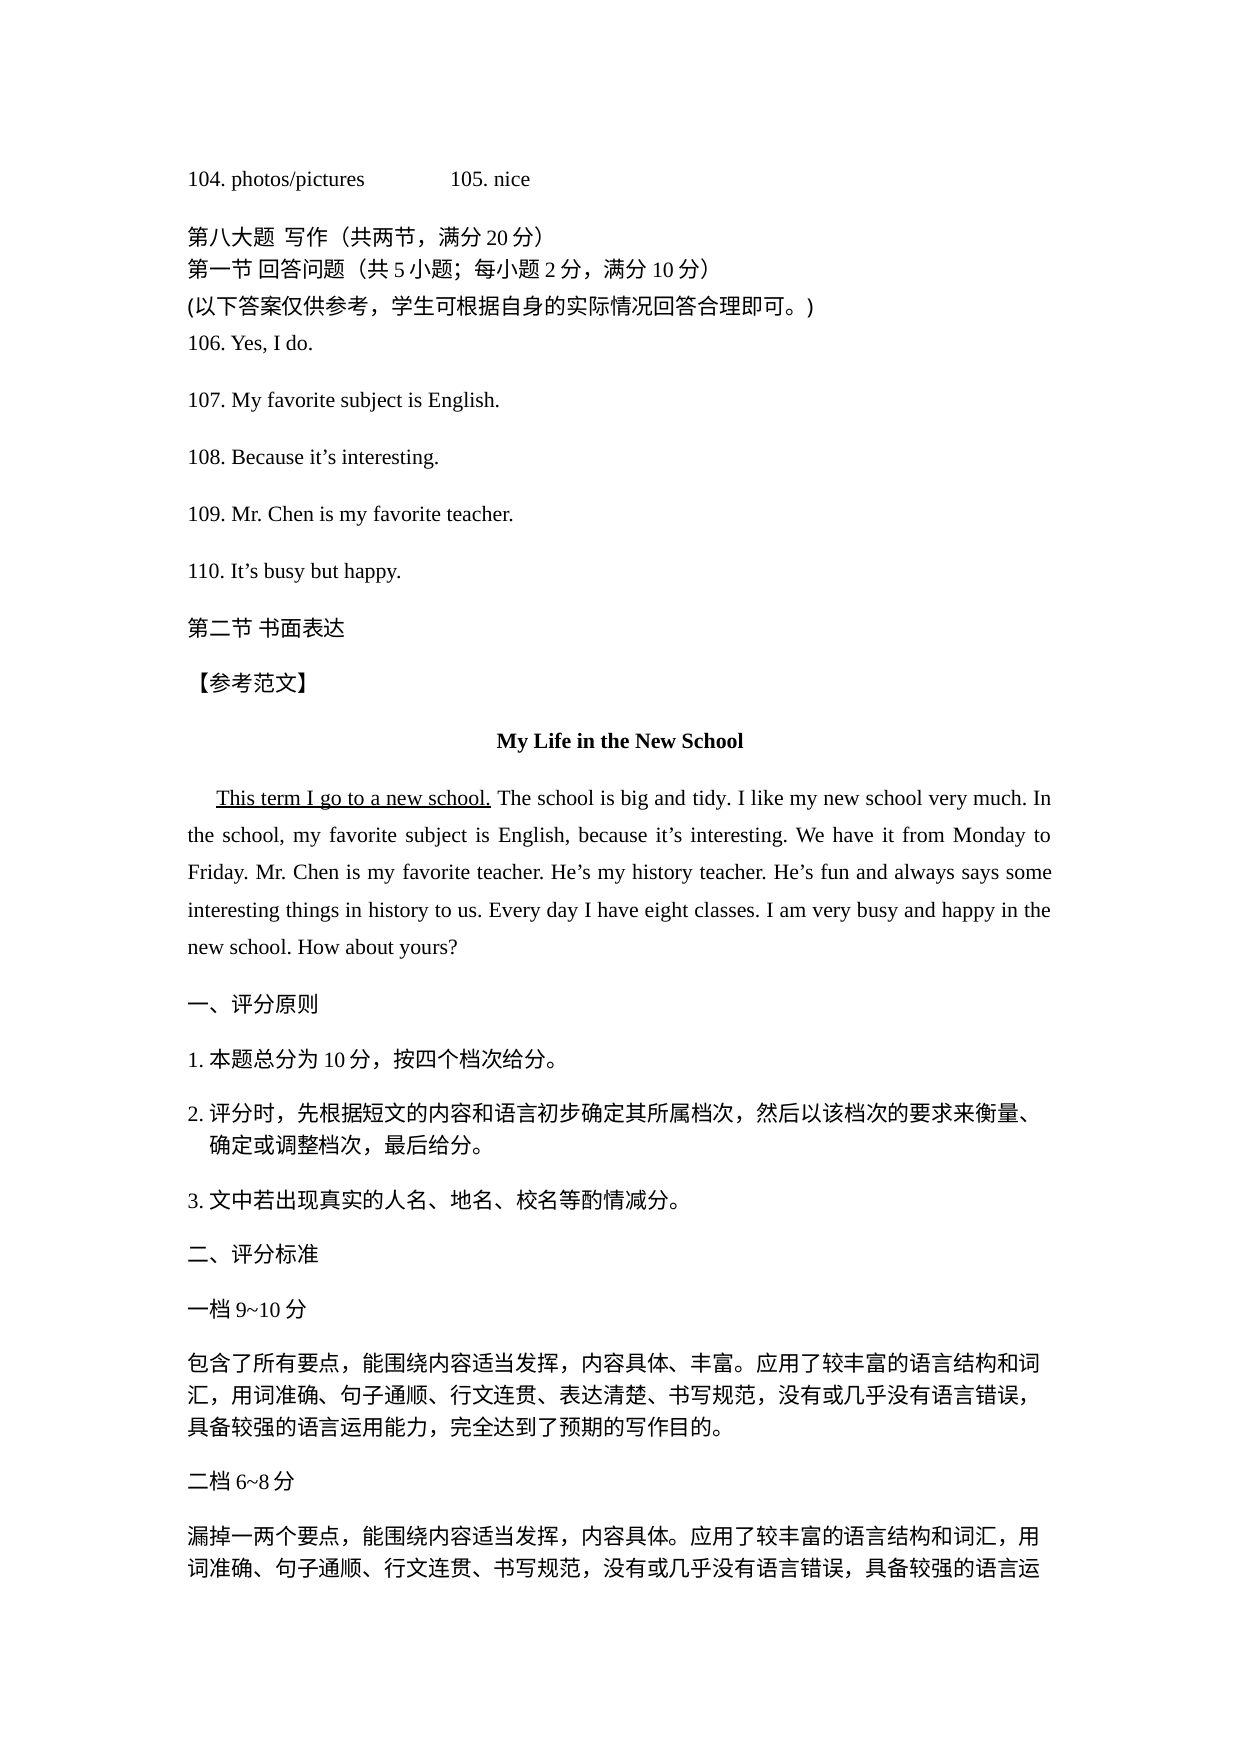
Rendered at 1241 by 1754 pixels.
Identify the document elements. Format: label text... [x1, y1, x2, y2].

text 108. Because it’s interesting. [187, 440, 1053, 473]
list 2. 评分时，先根据短文的内容和语言初步确定其所属档次，然后以该档次的要求来衡量、确定或调整档次，最后给分。 [187, 1096, 1053, 1162]
text This term I go to a new school. The school is big and tidy. I like my new school very much. In the school, my favorite subject is English, because it’s interesting. We have it from Monday to Friday. Mr. Chen is my favorite teacher. He’s my history teacher. He’s fun and always says some interesting things in history to us. Every day I have eight classes. I am very busy and happy in the new school. How about yours? [187, 781, 1053, 963]
list 一、评分原则 [187, 987, 1053, 1021]
text My Life in the New School [187, 724, 1053, 756]
text 107. My favorite subject is English. [187, 383, 1053, 416]
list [187, 1519, 1053, 1584]
list 包含了所有要点，能围绕内容适当发挥，内容具体、丰富。应用了较丰富的语言结构和词汇，用词准确、句子通顺、行文连贯、表达清楚、书写规范，没有或几乎没有语言错误，具备较强的语言运用能力，完全达到了预期的写作目的。 [187, 1346, 1053, 1443]
text 110. It’s busy but happy. [187, 554, 1053, 587]
text 【参考范文】 [187, 666, 1053, 698]
text 106. Yes, I do. [187, 326, 1053, 358]
text 104. photos/pictures 105. nice [187, 162, 1053, 194]
list 3. 文中若出现真实的人名、地名、校名等酌情减分。 [187, 1183, 1053, 1216]
list 一档9~10分 [187, 1292, 1053, 1326]
text (以下答案仅供参考，学生可根据自身的实际情况回答合理即可。) [187, 289, 1053, 321]
list 1. 本题总分为10分，按四个档次给分。 [187, 1042, 1053, 1076]
text 第一节 回答问题（共5小题；每小题2分，满分10分） [187, 252, 1053, 284]
text 109. Mr. Chen is my favorite teacher. [187, 497, 1053, 530]
list 二档6~8分 [187, 1464, 1053, 1498]
list 第二节 书面表达 [187, 611, 1053, 645]
text 第八大题 写作（共两节，满分20分） [187, 219, 1053, 252]
list 二、评分标准 [187, 1237, 1053, 1271]
